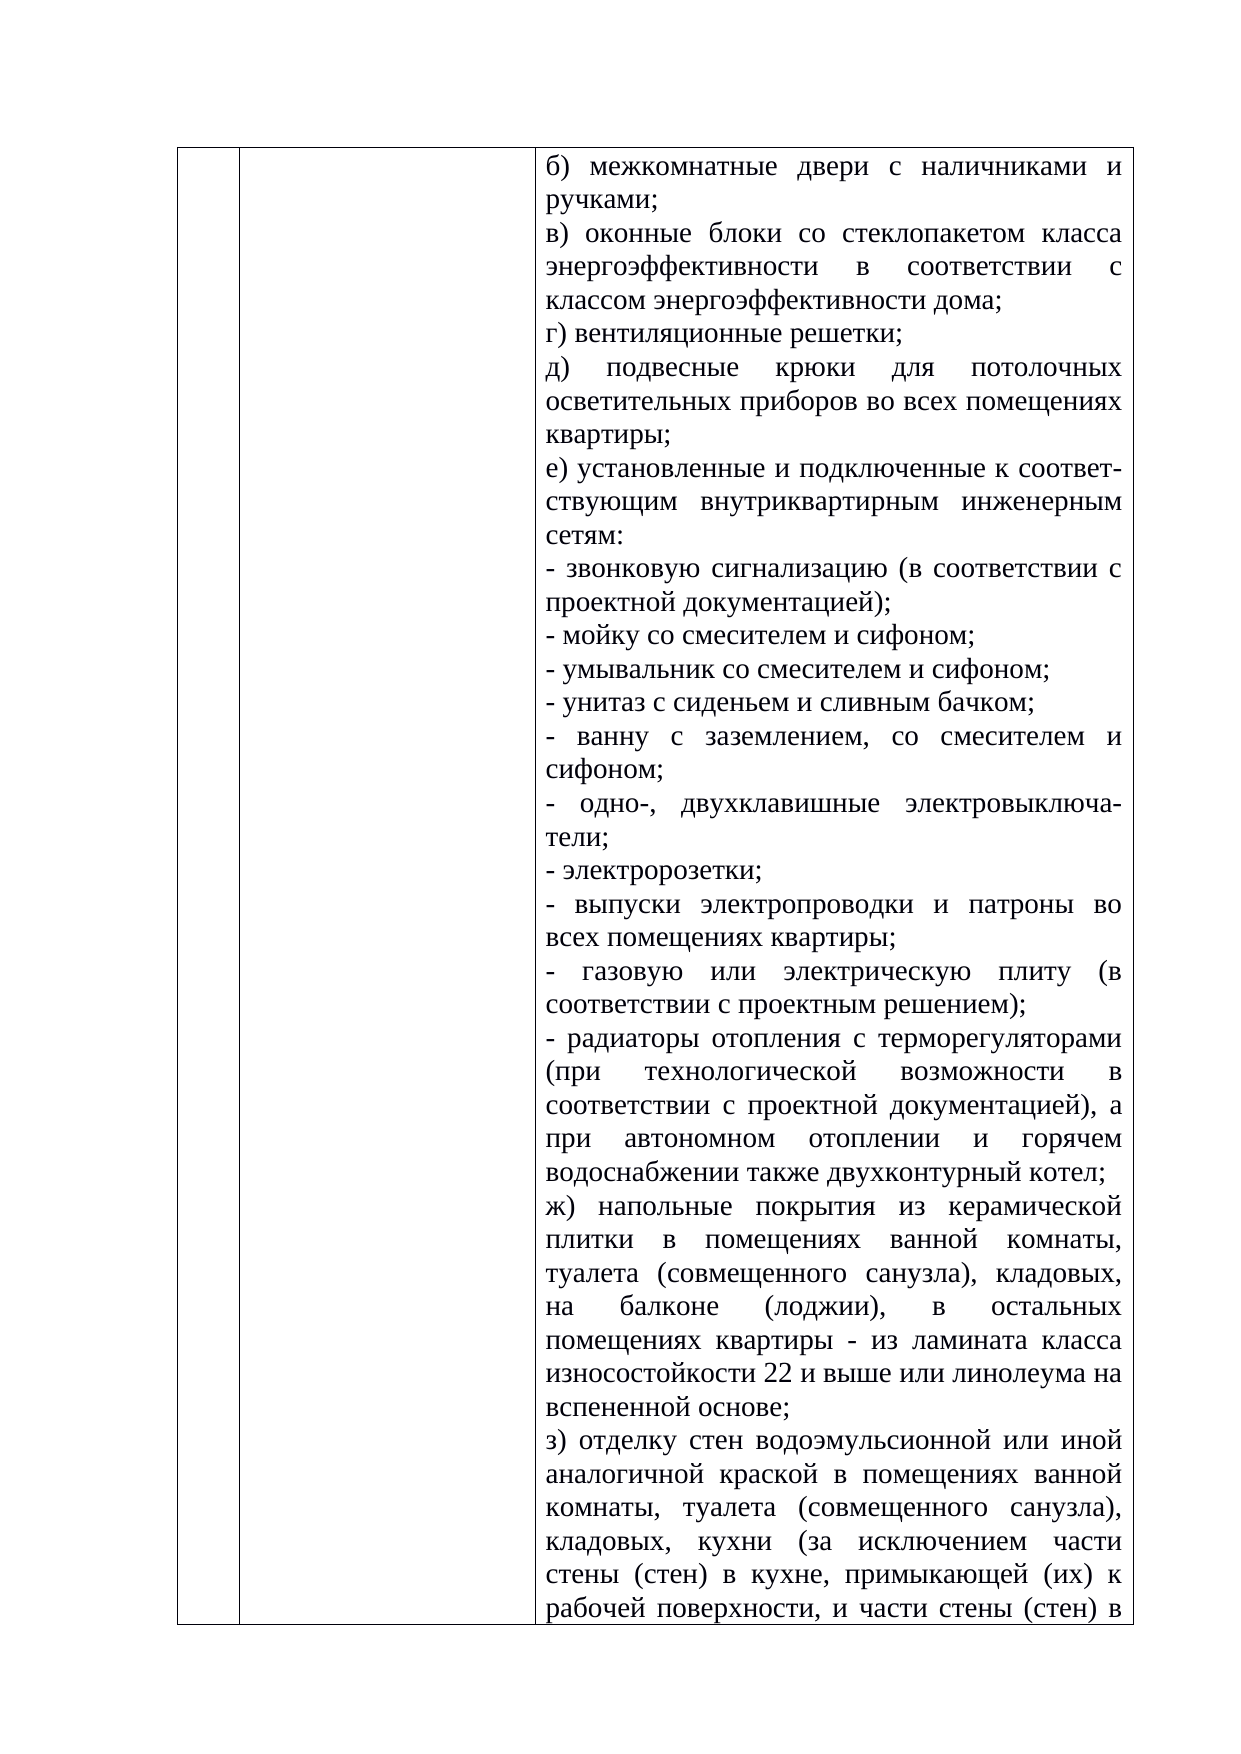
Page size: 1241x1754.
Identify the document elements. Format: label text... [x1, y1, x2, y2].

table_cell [536, 148, 1133, 1624]
table_cell 3 [178, 148, 239, 1624]
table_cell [240, 148, 535, 1624]
